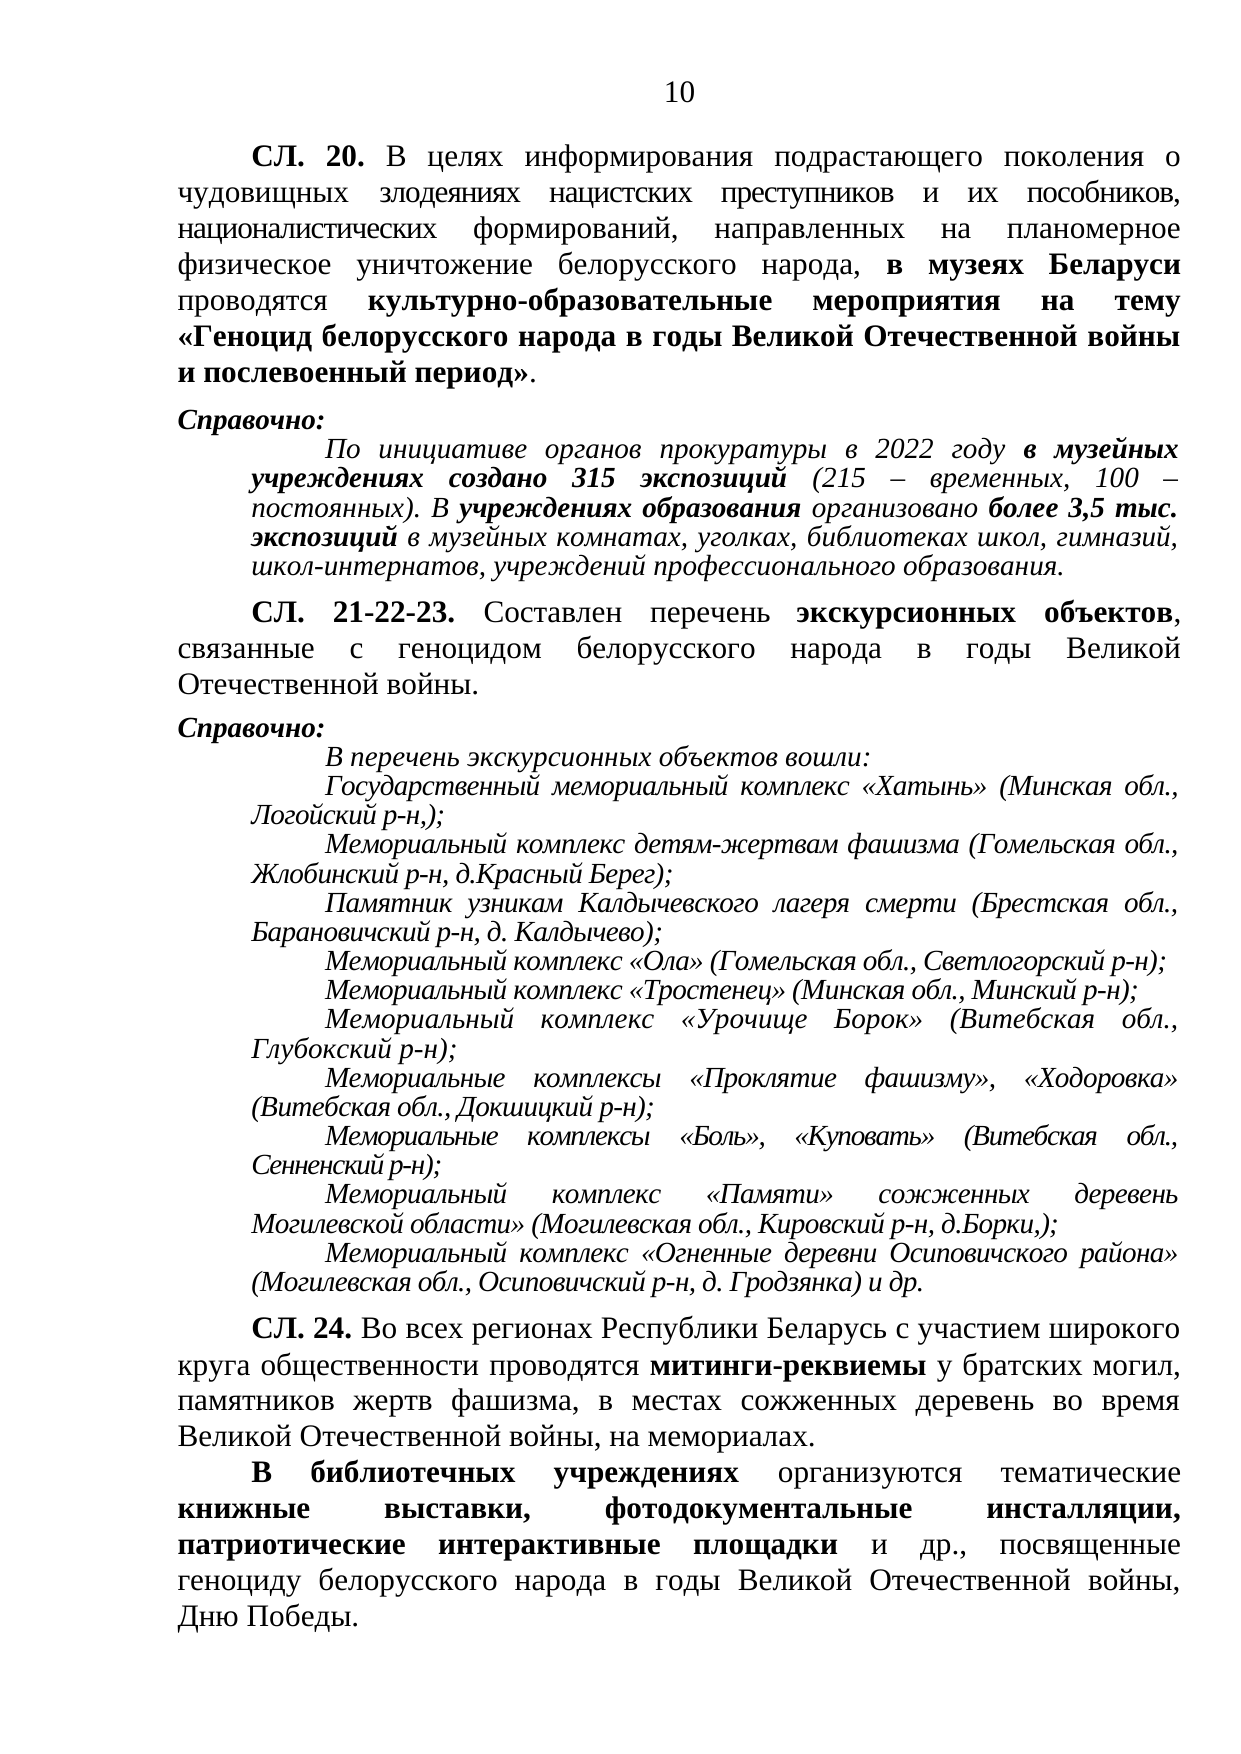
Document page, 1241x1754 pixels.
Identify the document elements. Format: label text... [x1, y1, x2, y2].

text Мемориальный комплекс детям-жертвам фашизма (Гомельская обл., Жлобинский р-н, д.Красный Берег); [251, 831, 1181, 889]
text Мемориальный комплекс «Тростенец» (Минская обл., Минский р-н); [251, 976, 1181, 1006]
text Мемориальный комплекс «Огненные деревни Осиповичского района» (Могилевская обл., Осиповичский р-н, д. Гродзянка) и др. [251, 1239, 1181, 1297]
text Справочно: [177, 402, 1181, 435]
text Мемориальные комплексы «Боль», «Куповать» (Витебская обл., Сенненский р-н); [251, 1122, 1181, 1181]
text СЛ. 21-22-23. Составлен перечень экскурсионных объектов, связанные с геноцидом белорусского народа в годы Великой Отечественной войны. [177, 594, 1181, 701]
text Государственный мемориальный комплекс «Хатынь» (Минская обл., Логойский р-н,); [251, 772, 1181, 831]
text Памятник узникам Калдычевского лагеря смерти (Брестская обл., Барановичский р-н, д. Калдычево); [251, 889, 1181, 947]
text СЛ. 24. Во всех регионах Республики Беларусь с участием широкого круга общественности проводятся митинги-реквиемы у братских могил, памятников жертв фашизма, в местах сожженных деревень во время Великой Отечественной войны, на мемориалах. [177, 1310, 1181, 1453]
text В библиотечных учреждениях организуются тематические книжные выставки, фотодокументальные инсталляции, патриотические интерактивные площадки и др., посвященные геноциду белорусского народа в годы Великой Отечественной войны, Дню Победы. [177, 1453, 1181, 1633]
text По инициативе органов прокуратуры в 2022 году в музейных учреждениях создано 315 экспозиций (215 – временных, 100 – постоянных). В учреждениях образования организовано более 3,5 тыс. экспозиций в музейных комнатах, уголках, библиотеках школ, гимназий, школ-интернатов, учреждений профессионального образования. [251, 435, 1181, 581]
text СЛ. 20. В целях информирования подрастающего поколения о чудовищных злодеяниях нацистских преступников и их пособников, националистических формирований, направленных на планомерное физическое уничтожение белорусского народа, в музеях Беларуси проводятся культурно-образовательные мероприятия на тему «Геноцид белорусского народа в годы Великой Отечественной войны и послевоенный период». [177, 138, 1181, 389]
text Мемориальный комплекс «Ола» (Гомельская обл., Светлогорский р-н); [251, 947, 1181, 976]
text Мемориальный комплекс «Памяти» сожженных деревень Могилевской области» (Могилевская обл., Кировский р-н, д.Борки,); [251, 1181, 1181, 1239]
text Мемориальный комплекс «Урочище Борок» (Витебская обл., Глубокский р-н); [251, 1006, 1181, 1064]
text В перечень экскурсионных объектов вошли: [251, 743, 1181, 772]
text Справочно: [177, 714, 1181, 743]
text Мемориальные комплексы «Проклятие фашизму», «Ходоровка» (Витебская обл., Докшицкий р-н); [251, 1064, 1181, 1122]
